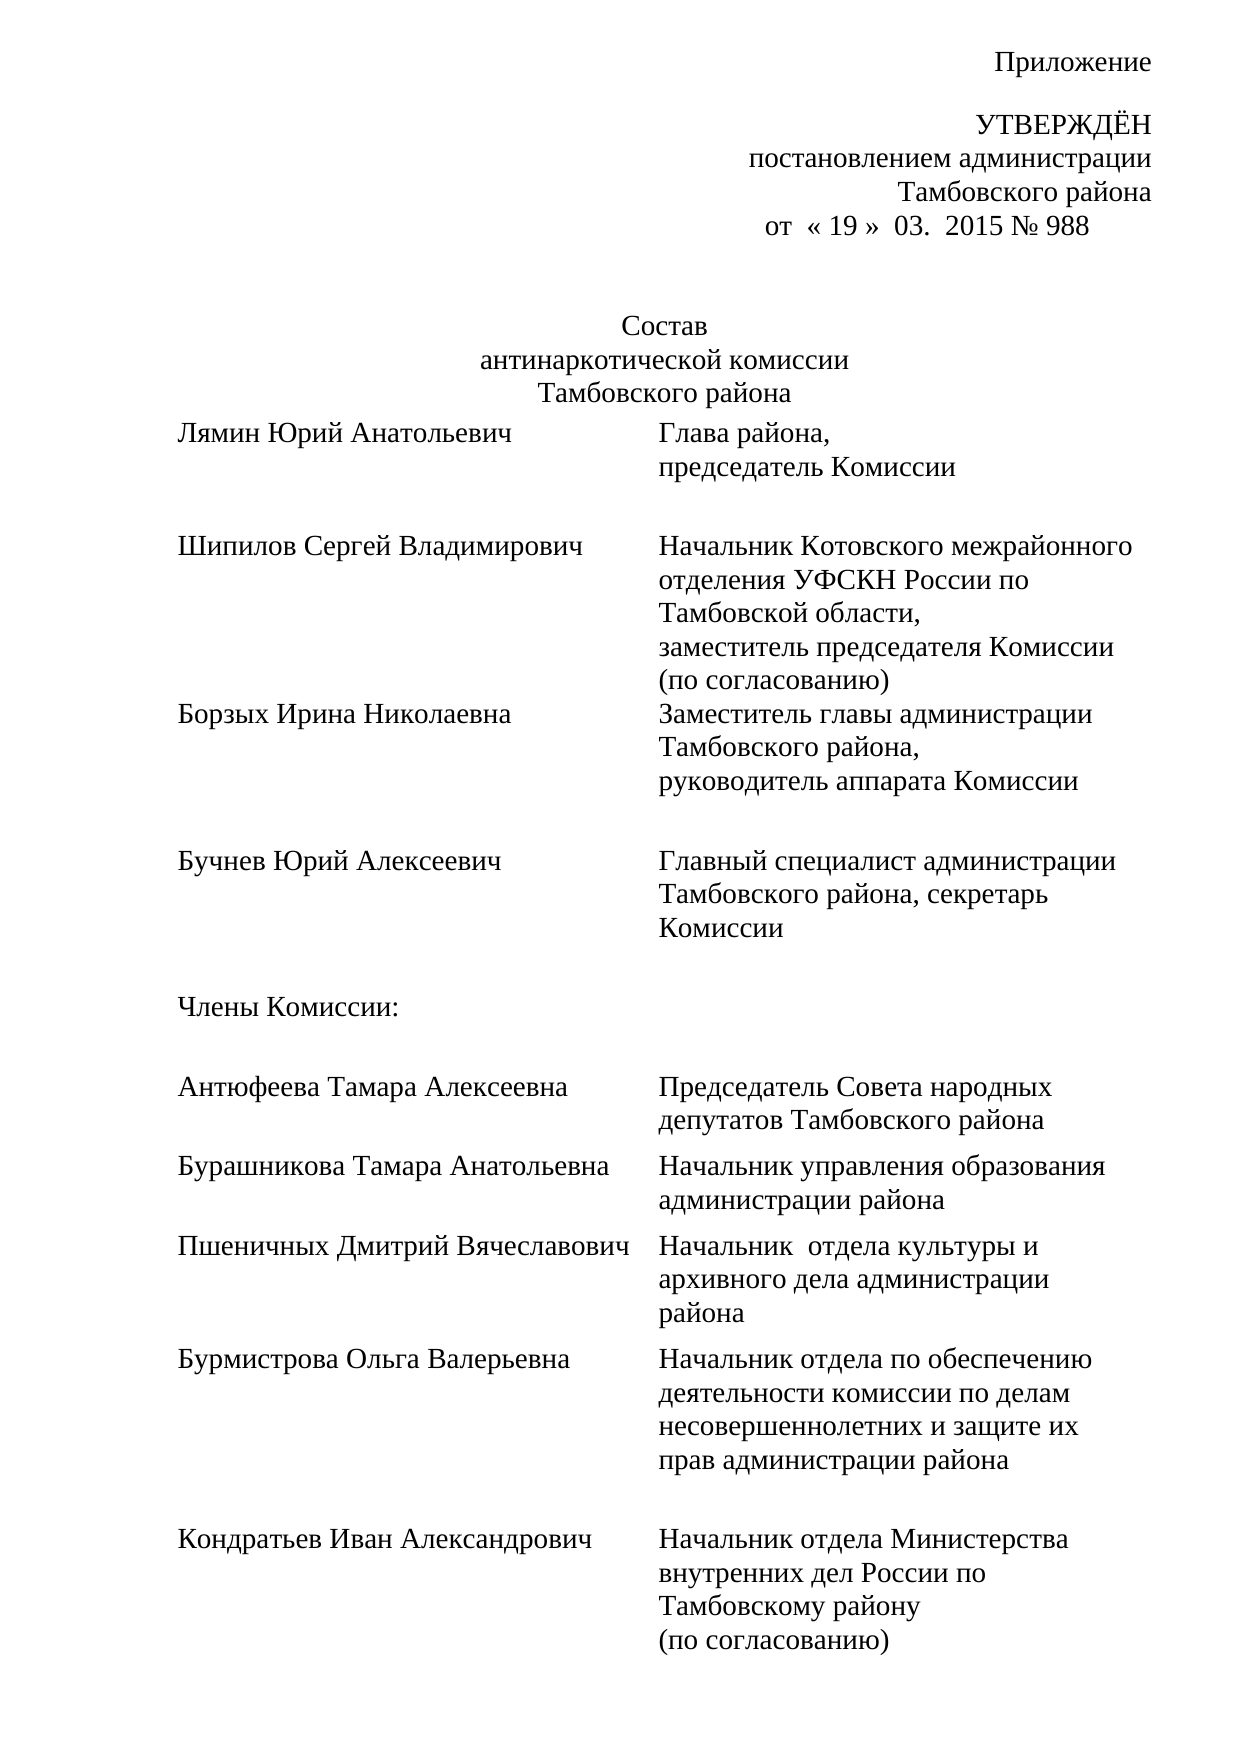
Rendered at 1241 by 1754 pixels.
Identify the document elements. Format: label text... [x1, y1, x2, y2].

table_header Глава района, председатель Комиссии [652, 409, 1146, 522]
text УТВЕРЖДЁН [177, 107, 1152, 141]
text постановлением администрации [177, 141, 1152, 174]
table_cell Главный специалист администрации Тамбовского района, секретарь Комиссии [652, 836, 1146, 983]
text Тамбовского района [177, 174, 1152, 208]
text от « 19 » 03. 2015 № 988 [177, 208, 1152, 241]
table_cell Начальник управления образования администрации района [652, 1142, 1146, 1222]
text антинаркотической комиссии [177, 342, 1152, 375]
table_cell Бурашникова Тамара Анатольевна [171, 1142, 652, 1222]
table_cell Начальник Котовского межрайонного отделения УФСКН России по Тамбовской области, заместитель председателя Комиссии (по согласованию) Заместитель главы администрации Тамбовского района, руководитель аппарата Комиссии [652, 522, 1146, 836]
table_cell Антюфеева Тамара Алексеевна [171, 1063, 652, 1142]
text Приложение [177, 44, 1152, 78]
text Тамбовского района [177, 375, 1152, 409]
table_cell Члены Комиссии: [171, 983, 1146, 1063]
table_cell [652, 1515, 1146, 1695]
table_cell Бурмистрова Ольга Валерьевна [171, 1335, 652, 1515]
table_cell Бучнев Юрий Алексеевич [171, 836, 652, 983]
table_cell Начальник отдела культуры и архивного дела администрации района [652, 1222, 1146, 1335]
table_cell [171, 1515, 652, 1695]
table_cell Начальник отдела по обеспечению деятельности комиссии по делам несовершеннолетних и защите их прав администрации района [652, 1335, 1146, 1515]
table_cell Председатель Совета народных депутатов Тамбовского района [652, 1063, 1146, 1142]
table_cell Шипилов Сергей Владимирович Борзых Ирина Николаевна [171, 522, 652, 836]
table_header Лямин Юрий Анатольевич [171, 409, 652, 522]
table_cell Пшеничных Дмитрий Вячеславович [171, 1222, 652, 1335]
text Состав [177, 308, 1152, 342]
